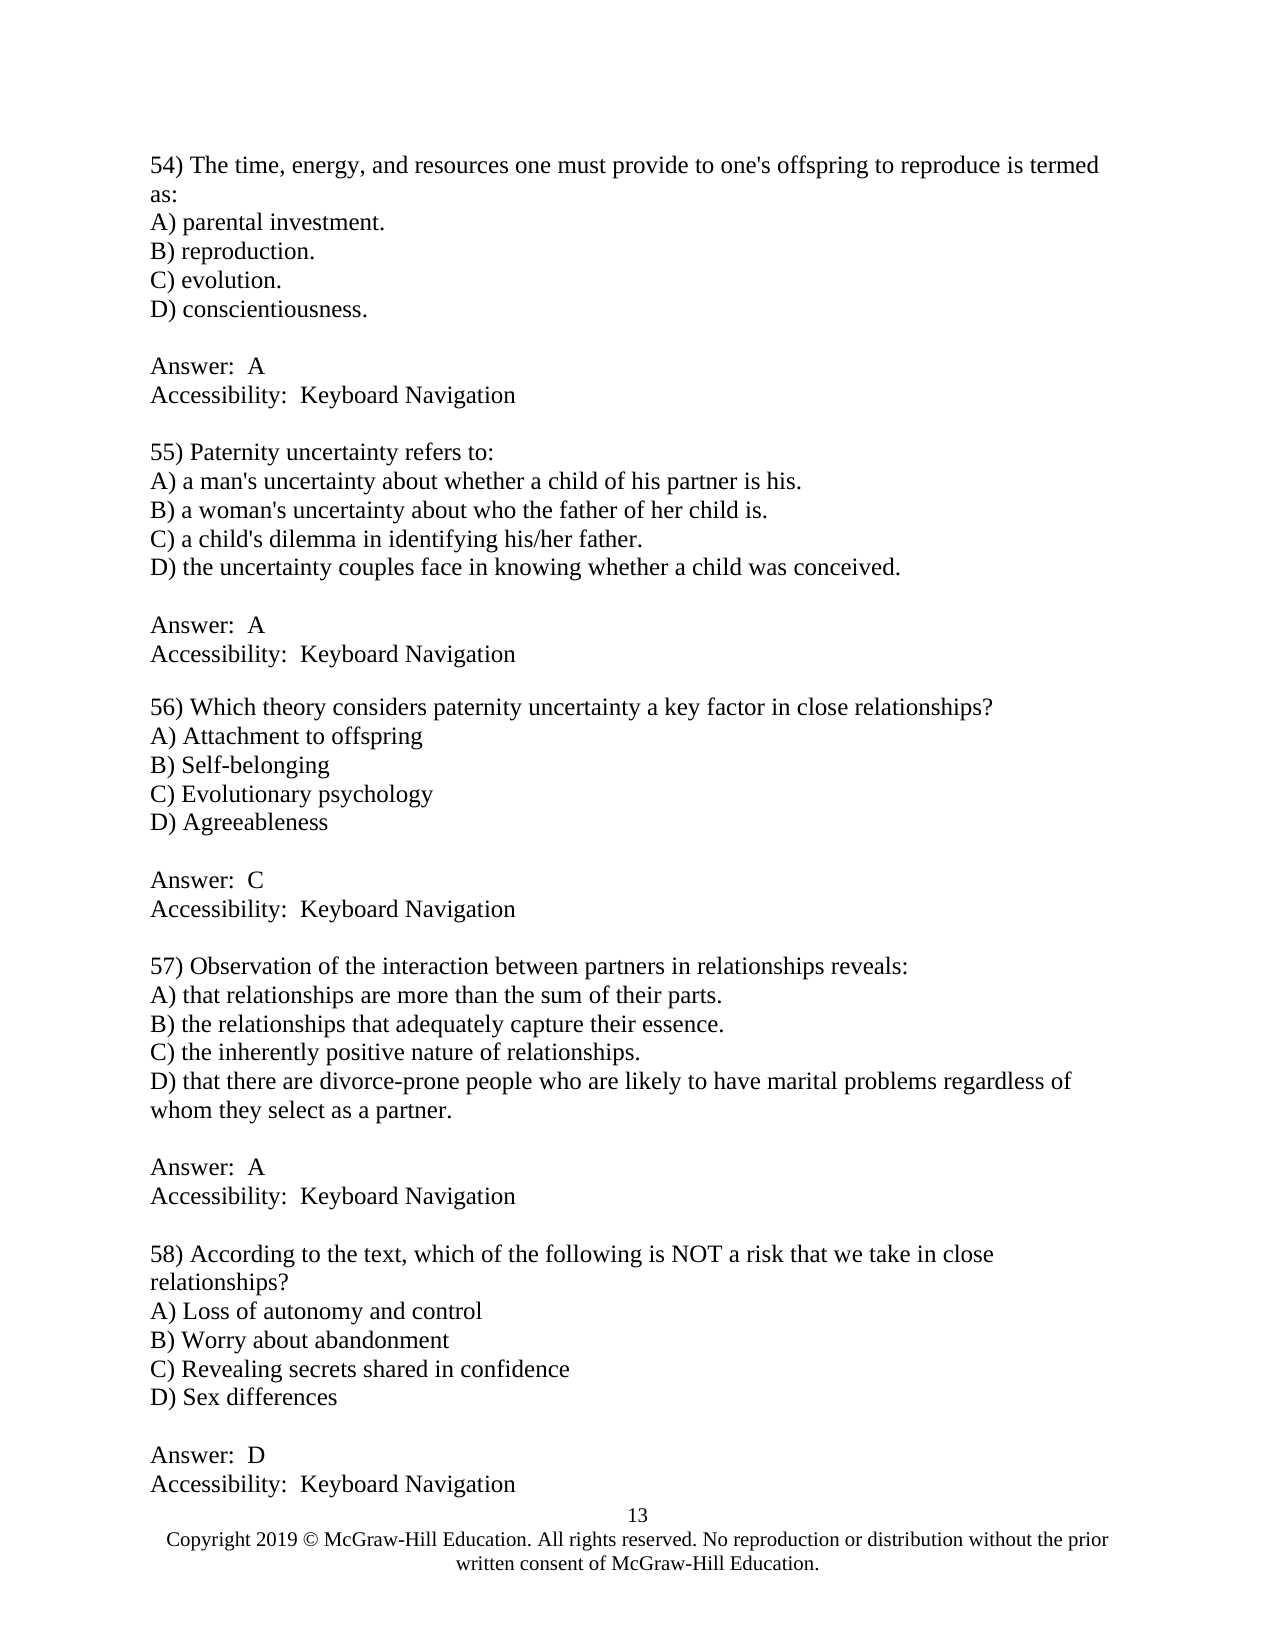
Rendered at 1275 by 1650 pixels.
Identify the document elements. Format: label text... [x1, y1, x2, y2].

text B) a woman's uncertainty about who the father of her child is. [150, 495, 1125, 524]
text A) Attachment to offspring [150, 721, 1125, 750]
text Accessibility: Keyboard Navigation [150, 1181, 1125, 1210]
text C) Evolutionary psychology [150, 779, 1125, 807]
text Accessibility: Keyboard Navigation [150, 894, 1125, 922]
text C) evolution. [150, 265, 1125, 294]
text B) Self-belonging [150, 750, 1125, 779]
text B) Worry about abandonment [150, 1325, 1125, 1354]
text A) a man's uncertainty about whether a child of his partner is his. [150, 466, 1125, 495]
text Answer: C [150, 865, 1125, 894]
text Answer: A [150, 610, 1125, 639]
text D) that there are divorce-prone people who are likely to have marital problems regardless of whom they select as a partner. [150, 1066, 1125, 1124]
text Accessibility: Keyboard Navigation [150, 1469, 1125, 1497]
text C) the inherently positive nature of relationships. [150, 1037, 1125, 1066]
text C) a child's dilemma in identifying his/her father. [150, 524, 1125, 552]
text Answer: A [150, 1152, 1125, 1181]
text C) Revealing secrets shared in confidence [150, 1354, 1125, 1382]
text D) Agreeableness [150, 807, 1125, 836]
text B) reproduction. [150, 236, 1125, 265]
text Answer: D [150, 1440, 1125, 1469]
text A) parental investment. [150, 207, 1125, 236]
text 57) Observation of the interaction between partners in relationships reveals: [150, 951, 1125, 980]
text D) conscientiousness. [150, 294, 1125, 322]
text Accessibility: Keyboard Navigation [150, 639, 1125, 667]
text 55) Paternity uncertainty refers to: [150, 437, 1125, 466]
text 54) The time, energy, and resources one must provide to one's offspring to reproduce is termed as: [150, 150, 1125, 207]
text B) the relationships that adequately capture their essence. [150, 1009, 1125, 1037]
text D) the uncertainty couples face in knowing whether a child was conceived. [150, 552, 1125, 581]
text D) Sex differences [150, 1382, 1125, 1411]
text A) that relationships are more than the sum of their parts. [150, 980, 1125, 1009]
text A) Loss of autonomy and control [150, 1296, 1125, 1325]
text Answer: A [150, 351, 1125, 380]
text 56) Which theory considers paternity uncertainty a key factor in close relationships? [150, 692, 1125, 721]
text 58) According to the text, which of the following is NOT a risk that we take in close relationships? [150, 1239, 1125, 1296]
text Accessibility: Keyboard Navigation [150, 380, 1125, 409]
